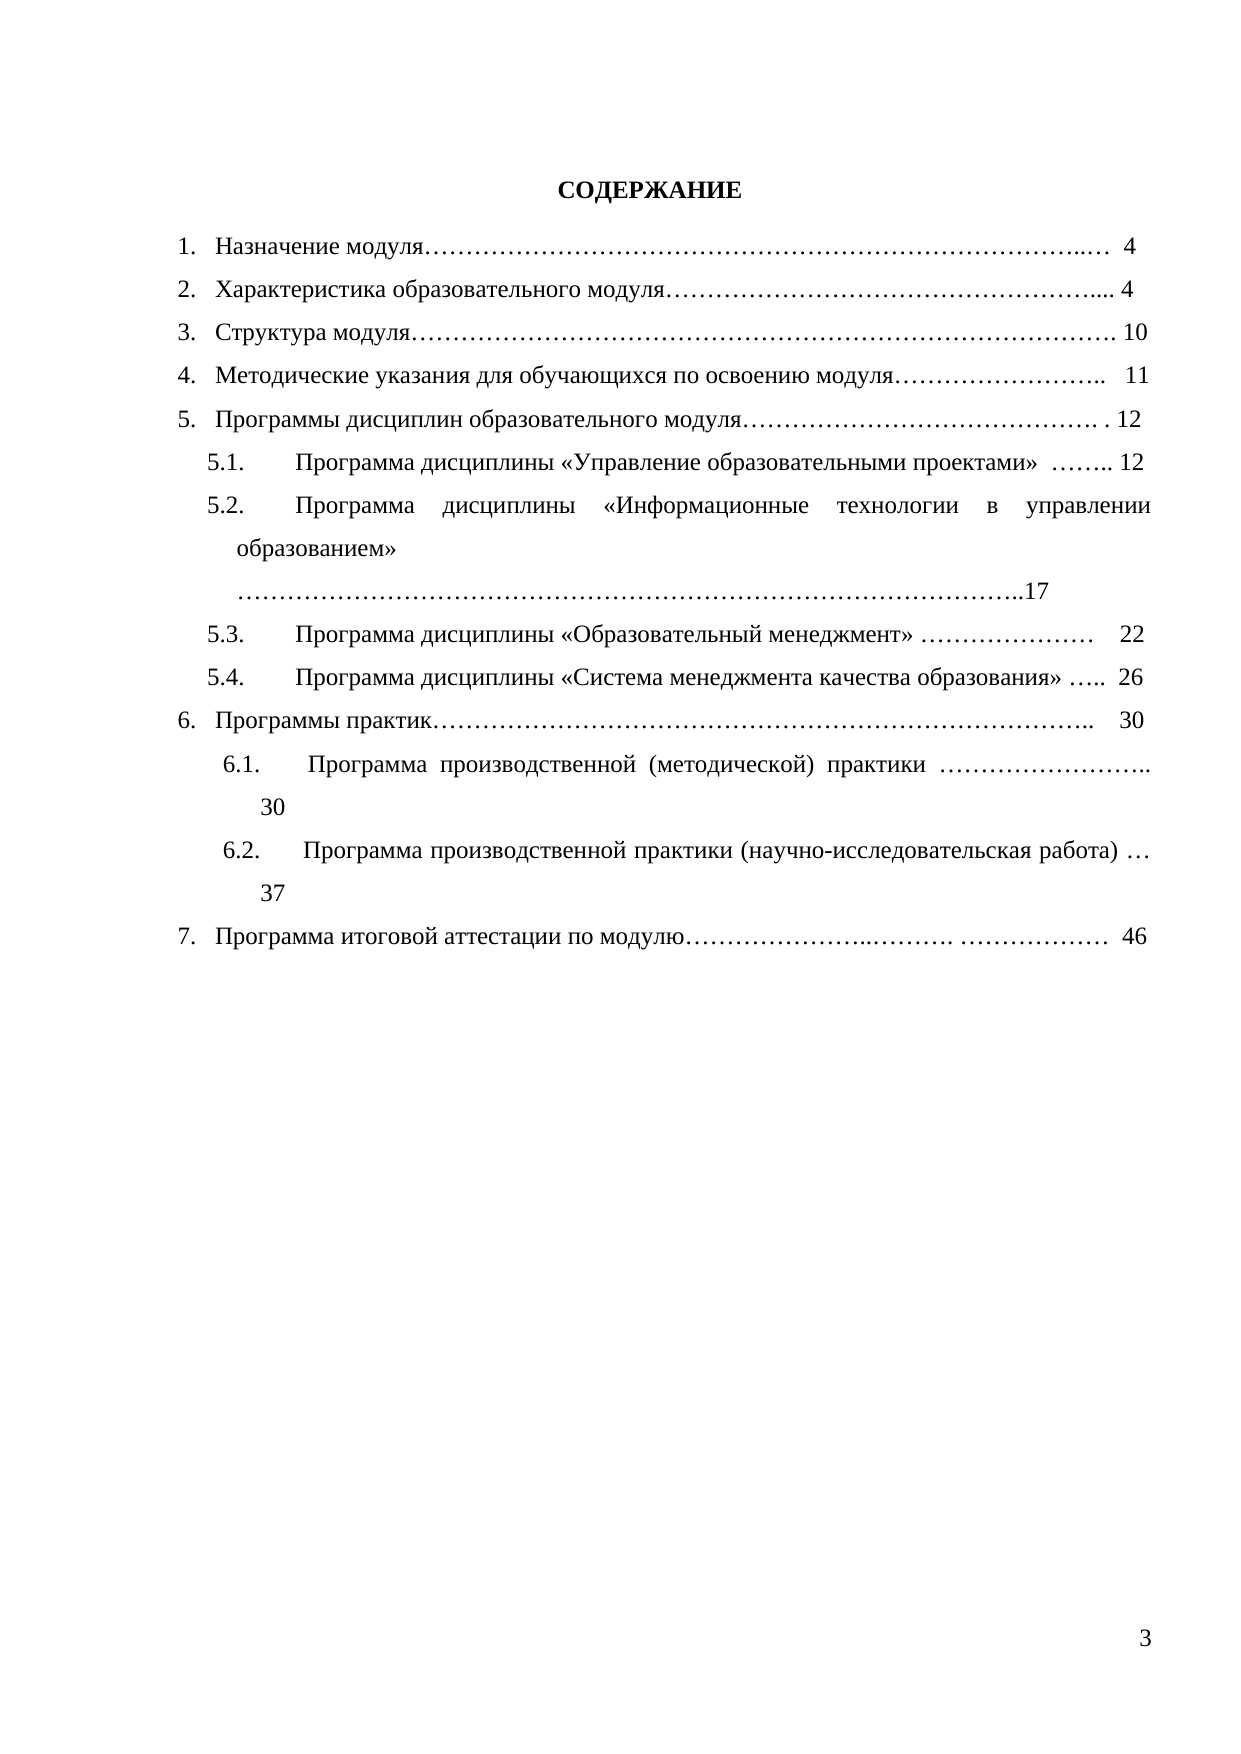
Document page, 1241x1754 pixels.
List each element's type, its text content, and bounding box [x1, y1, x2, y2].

list Программы практик…………………………………………………………………….. 30 [177, 706, 1152, 734]
list Программа дисциплины «Система менеджмента качества образования» ….. 26 [207, 662, 1152, 691]
list Назначение модуля……………………………………………………………………..… 4 [177, 231, 1152, 260]
list Программы дисциплин образовательного модуля……………………………………. . 12 [177, 404, 1152, 432]
list Методические указания для обучающихся по освоению модуля…………………….. 11 [177, 361, 1152, 389]
list Структура модуля…………………………………………………………………………. 10 [177, 317, 1152, 346]
list Программа дисциплины «Информационные технологии в управлении образованием» …………………………………………………………………………………..17 [207, 490, 1152, 605]
list Программа производственной (методической) практики …………………….. 30 [223, 749, 1152, 821]
list Программа итоговой аттестации по модулю…………………..………. ……………… 46 [177, 921, 1152, 950]
text Содержание [148, 176, 1152, 204]
list Программа дисциплины «Управление образовательными проектами» …….. 12 [207, 447, 1152, 476]
list Программа производственной практики (научно-исследовательская работа) … 37 [223, 835, 1152, 907]
list Программа дисциплины «Образовательный менеджмент» ………………… 22 [207, 619, 1152, 648]
list Характеристика образовательного модуля…………………………………………….... 4 [177, 274, 1152, 303]
